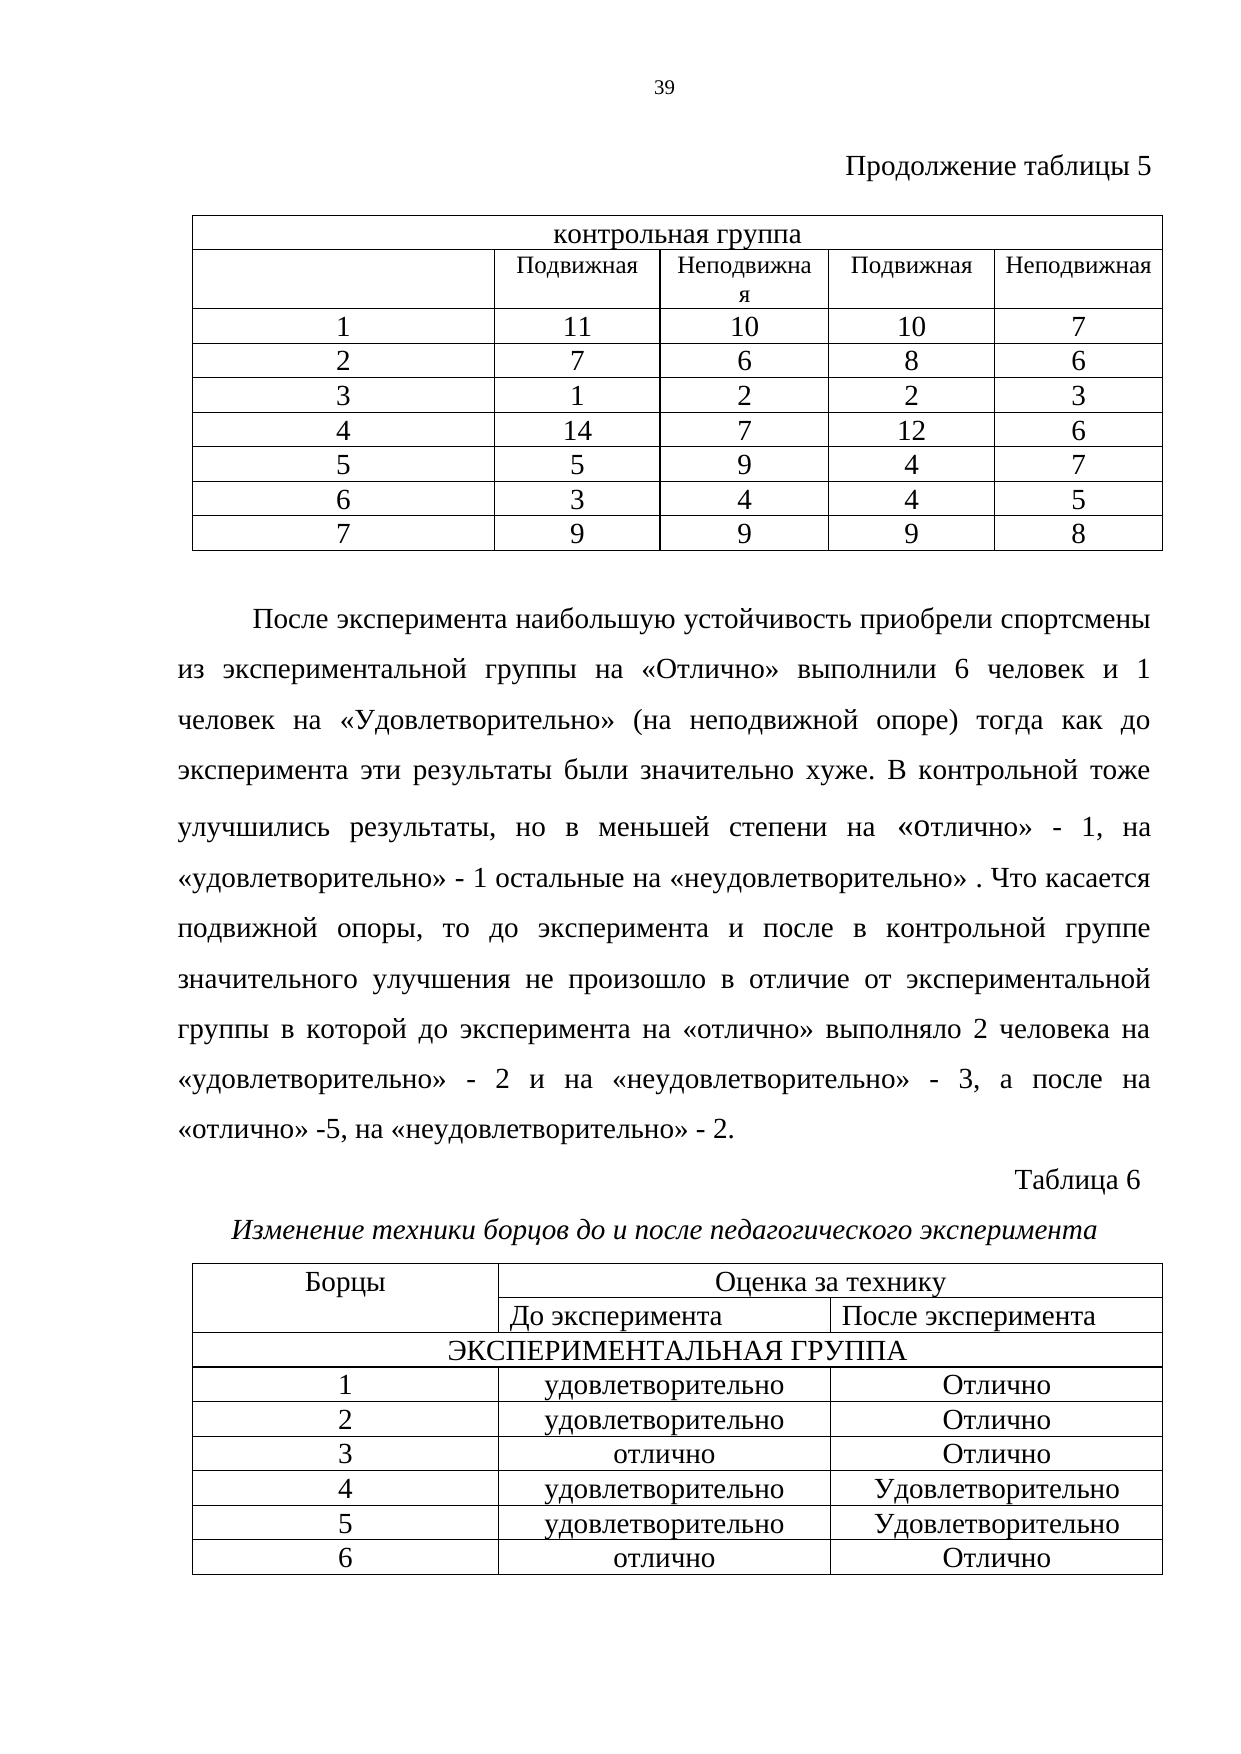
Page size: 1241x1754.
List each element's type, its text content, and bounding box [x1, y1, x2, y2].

table_cell 1 [193, 1368, 498, 1401]
table_cell 5 [193, 447, 494, 481]
table_cell удовлетворительно [499, 1368, 830, 1401]
table_cell 9 [495, 516, 659, 550]
text Изменение техники борцов до и после педагогического эксперимента [177, 1212, 1152, 1246]
table_cell отлично [499, 1540, 830, 1574]
table_cell Удовлетворительно [831, 1506, 1162, 1539]
table_cell удовлетворительно [499, 1506, 830, 1539]
table_cell 5 [495, 447, 659, 481]
table_header Борцы [193, 1264, 498, 1332]
table_cell После эксперимента [831, 1298, 1162, 1332]
table_cell 6 [661, 344, 828, 377]
table_cell 3 [193, 1437, 498, 1470]
table_cell Подвижная [829, 250, 994, 308]
table_cell 6 [193, 482, 494, 515]
table_cell 7 [995, 447, 1162, 481]
table_cell 10 [661, 309, 828, 342]
subtitle Таблица 6 [177, 1162, 1152, 1196]
table_cell 5 [193, 1506, 498, 1539]
table_cell удовлетворительно [499, 1402, 830, 1436]
text Продолжение таблицы 5 [177, 148, 1152, 181]
table_cell 6 [193, 1540, 498, 1574]
table_cell Неподвижная [661, 250, 828, 308]
table_cell 7 [495, 344, 659, 377]
table_cell 5 [995, 482, 1162, 515]
table_cell 4 [829, 482, 994, 515]
table_cell 4 [661, 482, 828, 515]
table_cell 3 [995, 378, 1162, 412]
table_cell 8 [995, 516, 1162, 550]
table_cell Отлично [831, 1402, 1162, 1436]
table_cell 11 [495, 309, 659, 342]
table_cell 4 [829, 447, 994, 481]
table_cell 6 [995, 344, 1162, 377]
table_cell 9 [661, 516, 828, 550]
table_cell 14 [495, 413, 659, 446]
table_cell 1 [495, 378, 659, 412]
table_header Оценка за технику [499, 1264, 1162, 1297]
table_cell 4 [193, 413, 494, 446]
table_cell 4 [193, 1471, 498, 1505]
table_cell 8 [829, 344, 994, 377]
table_cell ЭКСПЕРИМЕНТАЛЬНАЯ ГРУППА [193, 1333, 1162, 1366]
table_cell 3 [193, 378, 494, 412]
table_cell 12 [829, 413, 994, 446]
table_cell Удовлетворительно [831, 1471, 1162, 1505]
table_cell 3 [495, 482, 659, 515]
table_header контрольная группа [193, 216, 1162, 249]
table_cell 7 [995, 309, 1162, 342]
table_cell Отлично [831, 1437, 1162, 1470]
table_cell 2 [661, 378, 828, 412]
table_cell 9 [661, 447, 828, 481]
table_cell 10 [829, 309, 994, 342]
table_cell 7 [661, 413, 828, 446]
table_cell 2 [829, 378, 994, 412]
table_cell Отлично [831, 1368, 1162, 1401]
text После эксперимента наибольшую устойчивость приобрели спортсмены из экспериментальной группы на «Отлично» выполнили 6 человек и 1 человек на «Удовлетворительно» (на неподвижной опоре) тогда как до эксперимента эти результаты были значительно хуже. В контрольной тоже улучшились результаты, но в меньшей степени на «отлично» - 1, на «удовлетворительно» - 1 остальные на «неудовлетворительно» . Что касается подвижной опоры, то до эксперимента и после в контрольной группе значительного улучшения не произошло в отличие от экспериментальной группы в которой до эксперимента на «отлично» выполняло 2 человека на «удовлетворительно» - 2 и на «неудовлетворительно» - 3, а после на «отлично» -5, на «неудовлетворительно» - 2. [177, 601, 1152, 1145]
table_cell 2 [193, 1402, 498, 1436]
table_cell 6 [995, 413, 1162, 446]
table_cell До эксперимента [499, 1298, 830, 1332]
table_cell 2 [193, 344, 494, 377]
table_cell Неподвижная [995, 250, 1162, 308]
table_cell 7 [193, 516, 494, 550]
table_cell Подвижная [495, 250, 659, 308]
table_cell отлично [499, 1437, 830, 1470]
table_cell 9 [829, 516, 994, 550]
table_cell Отлично [831, 1540, 1162, 1574]
table_cell [193, 250, 494, 308]
table_cell удовлетворительно [499, 1471, 830, 1505]
table_cell 1 [193, 309, 494, 342]
